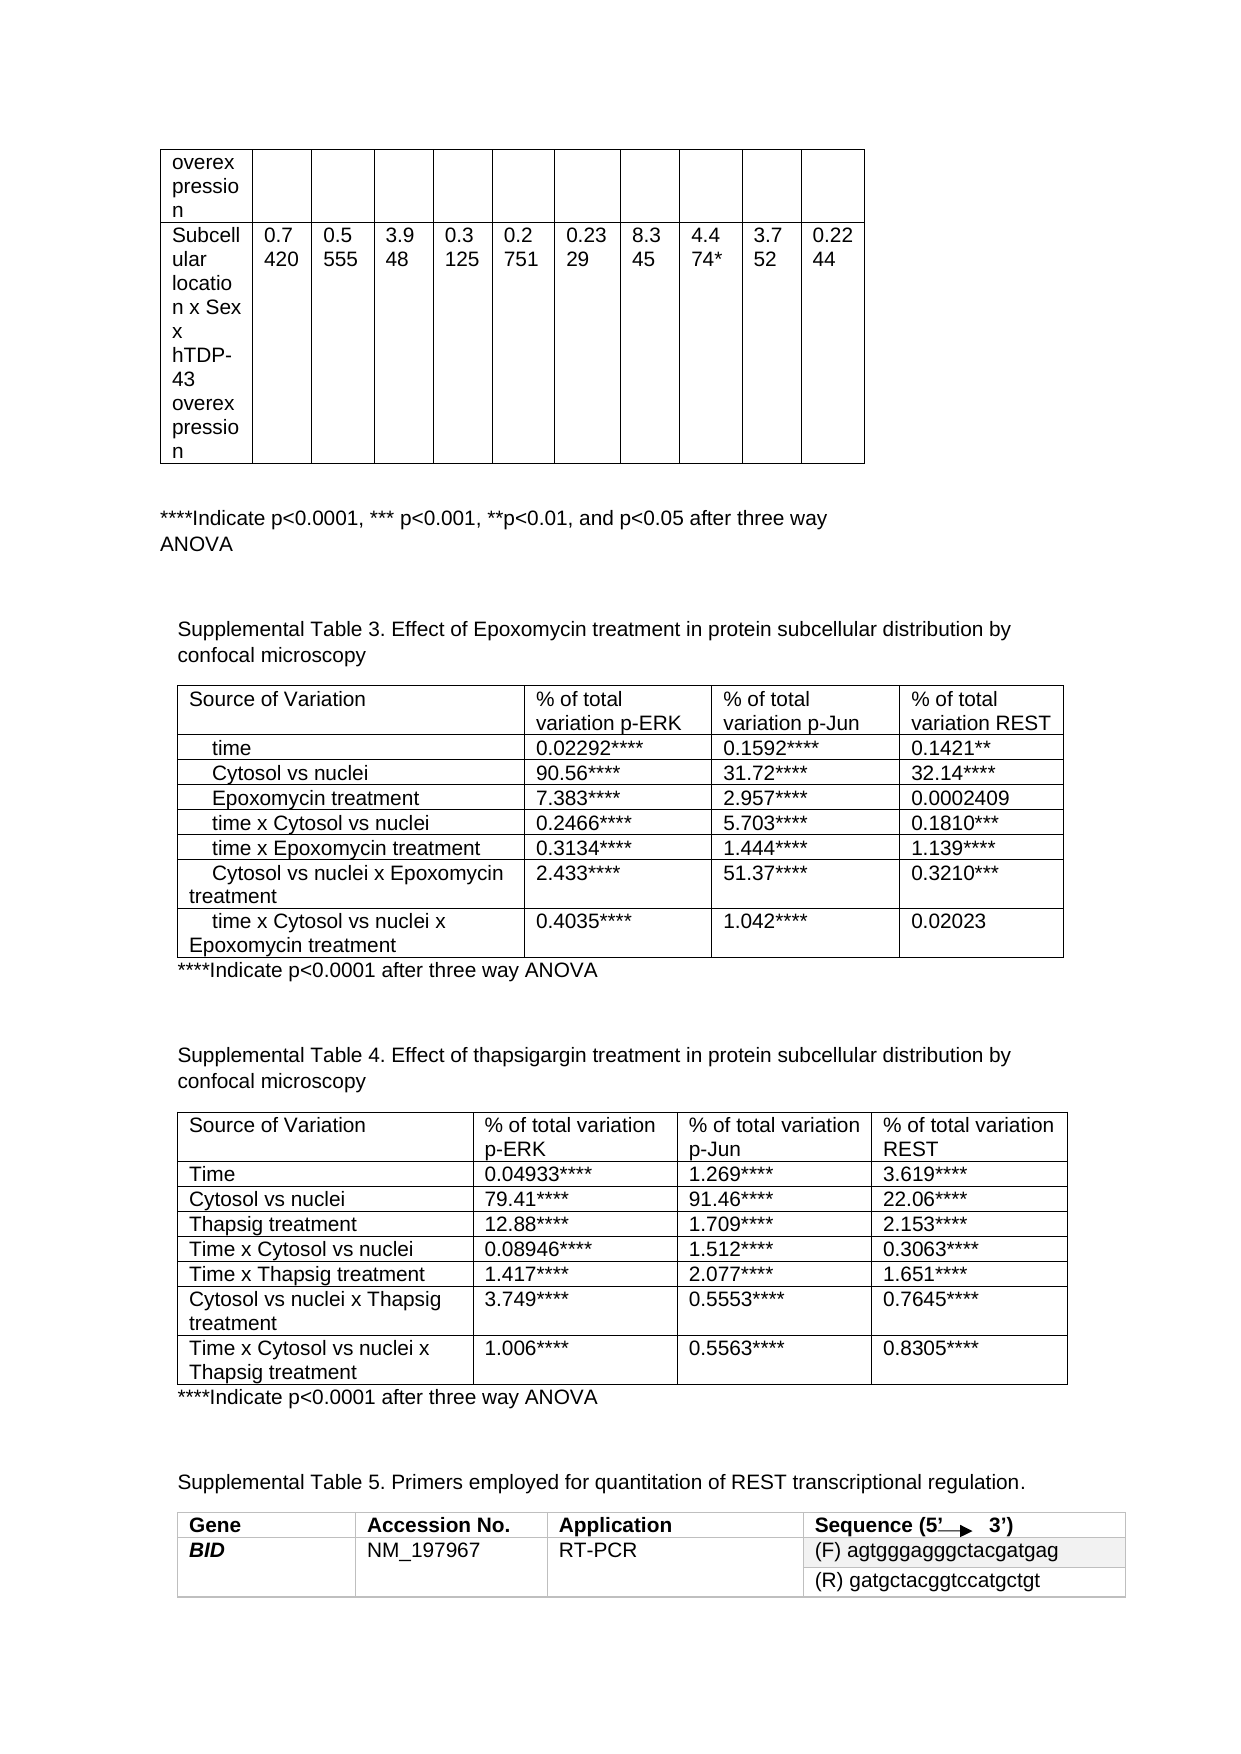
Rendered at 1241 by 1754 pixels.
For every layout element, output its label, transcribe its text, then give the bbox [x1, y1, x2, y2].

table_cell 2.153**** [872, 1212, 1067, 1236]
table_cell 0.08946**** [474, 1237, 677, 1261]
table_cell 5.703**** [712, 810, 899, 834]
text Supplemental Table 5. Primers employed for quantitation of REST transcriptional regulation. [177, 1469, 1063, 1493]
table_cell 1.512**** [678, 1237, 871, 1261]
table_cell 22.06**** [872, 1187, 1067, 1211]
table_cell Cytosol vs nuclei x Thapsig treatment [178, 1287, 473, 1334]
table_cell time x Cytosol vs nuclei x Epoxomycin treatment [178, 909, 524, 957]
table_cell 1.417**** [474, 1262, 677, 1286]
table_cell 1.042**** [712, 909, 899, 957]
table_cell 0.8305**** [872, 1336, 1067, 1383]
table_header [159, 148, 866, 617]
table_cell 1.651**** [872, 1262, 1067, 1286]
table_cell 7.383**** [525, 785, 711, 809]
table_cell 0.5563**** [678, 1336, 871, 1383]
table_cell 90.56**** [525, 760, 711, 784]
table_cell 1.444**** [712, 835, 899, 859]
table_cell 0.04933**** [474, 1162, 677, 1186]
text ****Indicate p<0.0001 after three way ANOVA [177, 958, 1063, 982]
table_cell 0.7645**** [872, 1287, 1067, 1334]
table_cell NM_197967 [356, 1538, 547, 1596]
table_header % of total variation p-Jun [712, 686, 899, 734]
table_cell 1.709**** [678, 1212, 871, 1236]
table_cell 3.749**** [474, 1287, 677, 1334]
table_cell 0.4035**** [525, 909, 711, 957]
table_cell time x Epoxomycin treatment [178, 835, 524, 859]
table_cell 0.3063**** [872, 1237, 1067, 1261]
table_header % of total variation REST [872, 1113, 1067, 1161]
table_cell 12.88**** [474, 1212, 677, 1236]
table_header Accession No. [356, 1513, 547, 1537]
table_cell RT-PCR [548, 1538, 803, 1596]
table_header % of total variation p-ERK [525, 686, 711, 734]
table_cell Cytosol vs nuclei [178, 1187, 473, 1211]
table_cell Time x Cytosol vs nuclei [178, 1237, 473, 1261]
table_cell 3.619**** [872, 1162, 1067, 1186]
table_cell 0.1810*** [900, 810, 1063, 834]
table_cell 31.72**** [712, 760, 899, 784]
table_header Sequence (5’ 3’) [804, 1513, 1125, 1537]
table_cell (F) agtgggagggctacgatgag [804, 1538, 1125, 1567]
table_cell 0.3134**** [525, 835, 711, 859]
table_header % of total variation p-ERK [474, 1113, 677, 1161]
table_cell 0.3210*** [900, 860, 1063, 908]
table_cell Time [178, 1162, 473, 1186]
table_header Source of Variation [178, 686, 524, 734]
table_cell 79.41**** [474, 1187, 677, 1211]
table_header % of total variation p-Jun [678, 1113, 871, 1161]
text Supplemental Table 4. Effect of thapsigargin treatment in protein subcellular distribution by confocal microscopy [177, 1043, 1063, 1093]
table_cell 0.1592**** [712, 735, 899, 759]
table_header % of total variation REST [900, 686, 1063, 734]
table_cell 1.269**** [678, 1162, 871, 1186]
table_cell 32.14**** [900, 760, 1063, 784]
text ****Indicate p<0.0001 after three way ANOVA [177, 1385, 1063, 1408]
table_cell 0.5553**** [678, 1287, 871, 1334]
table_cell time x Cytosol vs nuclei [178, 810, 524, 834]
table_header Gene [178, 1513, 355, 1537]
table_cell Time x Cytosol vs nuclei x Thapsig treatment [178, 1336, 473, 1383]
table_cell Thapsig treatment [178, 1212, 473, 1236]
table_cell 2.077**** [678, 1262, 871, 1286]
table_header Source of Variation [178, 1113, 473, 1161]
table_cell (R) gatgctacggtccatgctgt [804, 1568, 1125, 1596]
table_cell time [178, 735, 524, 759]
table_cell 2.957**** [712, 785, 899, 809]
table_cell BID [178, 1538, 355, 1596]
table_cell Time x Thapsig treatment [178, 1262, 473, 1286]
table_cell 0.02292**** [525, 735, 711, 759]
text Supplemental Table 3. Effect of Epoxomycin treatment in protein subcellular distribution by confocal microscopy [177, 617, 1063, 667]
table_cell Cytosol vs nuclei x Epoxomycin treatment [178, 860, 524, 908]
table_cell 0.2466**** [525, 810, 711, 834]
table_cell 0.0002409 [900, 785, 1063, 809]
table_cell 2.433**** [525, 860, 711, 908]
table_cell Cytosol vs nuclei [178, 760, 524, 784]
table_cell 91.46**** [678, 1187, 871, 1211]
table_cell 1.006**** [474, 1336, 677, 1383]
table_cell 0.02023 [900, 909, 1063, 957]
table_header Application [548, 1513, 803, 1537]
table_cell 51.37**** [712, 860, 899, 908]
table_cell Epoxomycin treatment [178, 785, 524, 809]
table_cell 0.1421** [900, 735, 1063, 759]
table_cell 1.139**** [900, 835, 1063, 859]
